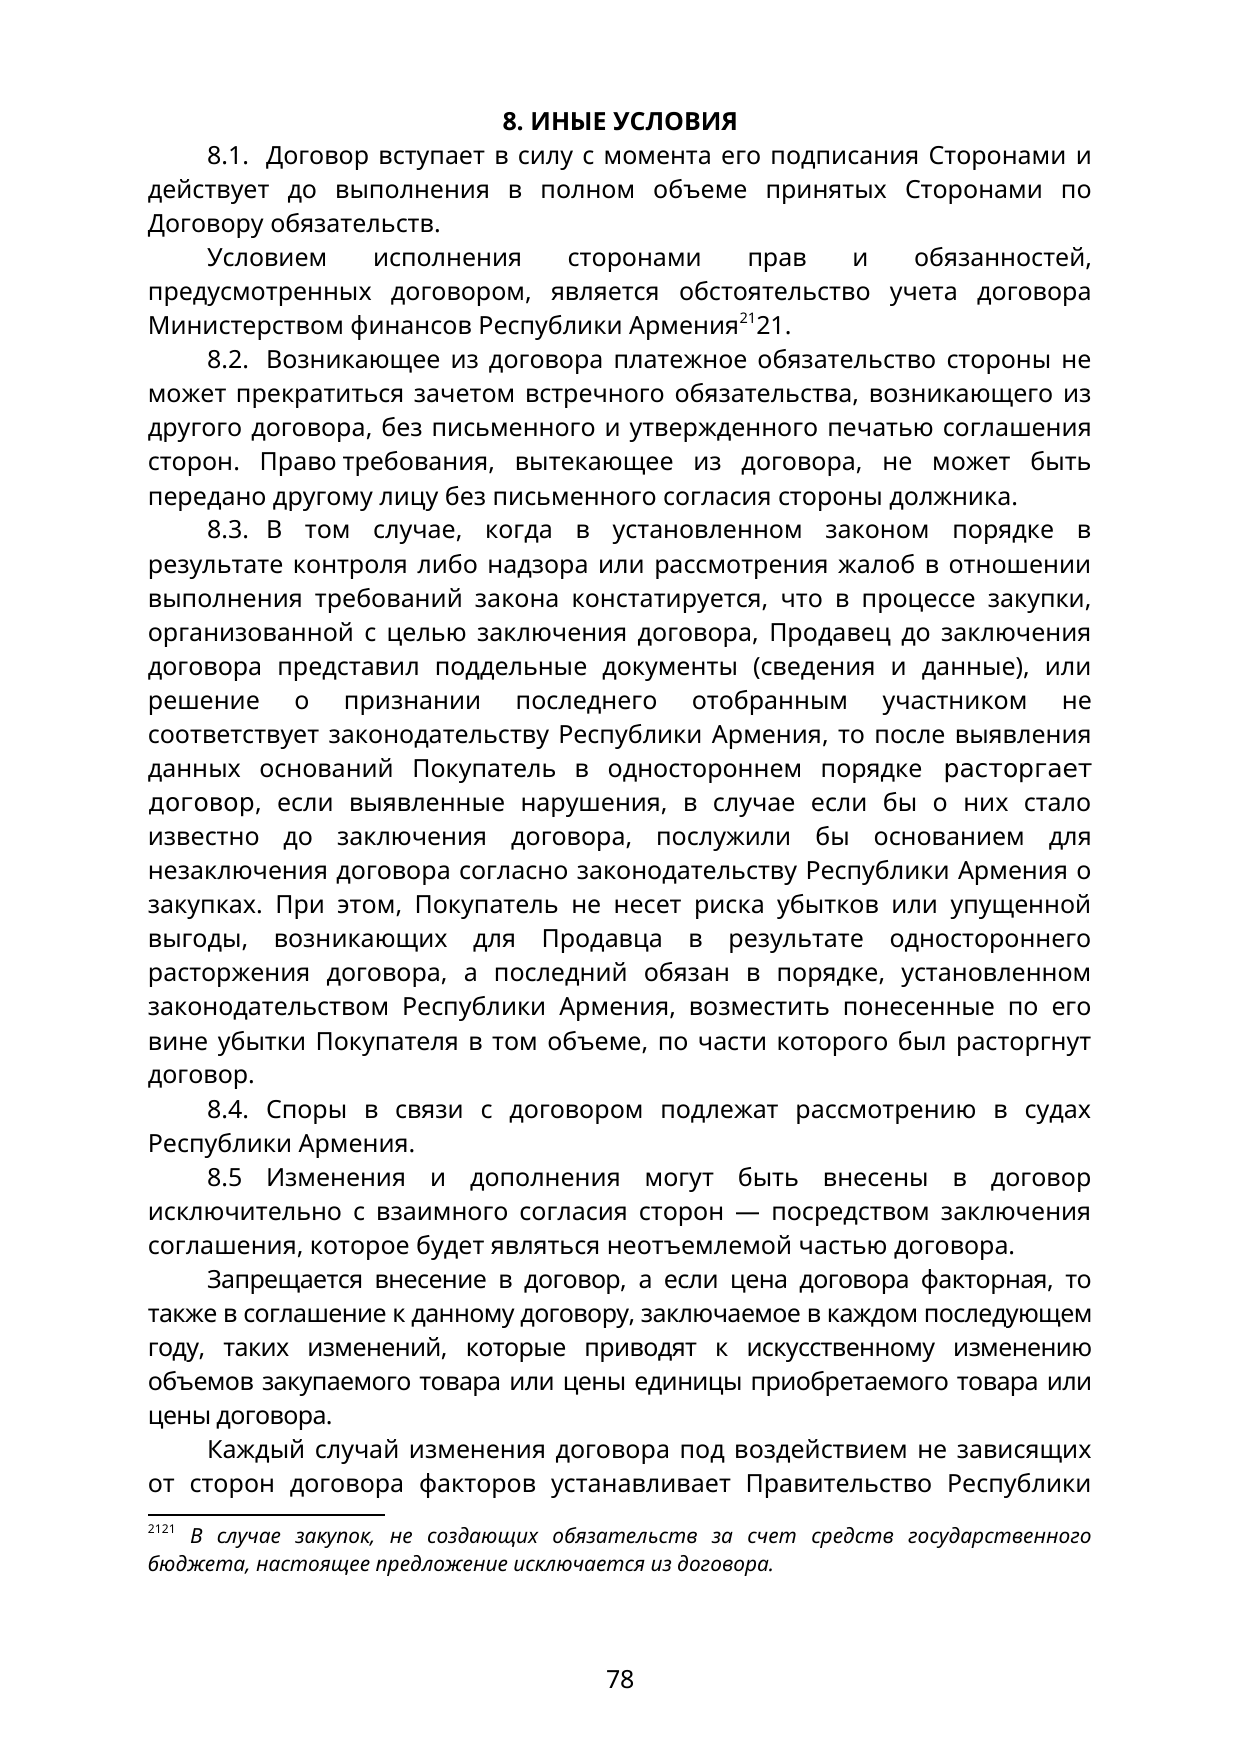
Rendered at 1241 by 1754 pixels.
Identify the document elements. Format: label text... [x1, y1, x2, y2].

text 8.2. Возникающее из договора платежное обязательство стороны не может прекратиться зачетом встречного обязательства, возникающего из другого договора, без письменного и утвержденного печатью соглашения сторон. Право требования, вытекающее из договора, не может быть передано другому лицу без письменного согласия стороны должника. [148, 342, 1092, 512]
text 8. ИНЫЕ УСЛОВИЯ [148, 103, 1092, 137]
text 8.3. В том случае, когда в установленном законом порядке в результате контроля либо надзора или рассмотрения жалоб в отношении выполнения требований закона констатируется, что в процессе закупки, организованной с целью заключения договора, Продавец до заключения договора представил поддельные документы (сведения и данные), или решение о признании последнего отобранным участником не соответствует законодательству Республики Армения, то после выявления данных оснований Покупатель в одностороннем порядке расторгает договор, если выявленные нарушения, в случае если бы о них стало известно до заключения договора, послужили бы основанием для незаключения договора согласно законодательству Республики Армения о закупках. При этом, Покупатель не несет риска убытков или упущенной выгоды, возникающих для Продавца в результате одностороннего расторжения договора, а последний обязан в порядке, установленном законодательством Республики Армения, возместить понесенные по его вине убытки Покупателя в том объеме, по части которого был расторгнут договор. [148, 512, 1092, 1091]
text 8.4. Споры в связи с договором подлежат рассмотрению в судах Республики Армения. [148, 1091, 1092, 1159]
text Запрещается внесение в договор, а если цена договора факторная, то также в соглашение к данному договору, заключаемое в каждом последующем году, таких изменений, которые приводят к искусственному изменению объемов закупаемого товара или цены единицы приобретаемого товара или цены договора. [148, 1262, 1092, 1432]
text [148, 1432, 1092, 1500]
text Условием исполнения сторонами прав и обязанностей, предусмотренных договором, является обстоятельство учета договора Министерством финансов Республики Армения21. [148, 240, 1092, 342]
text 8.1. Договор вступает в силу с момента его подписания Сторонами и действует до выполнения в полном объеме принятых Сторонами по Договору обязательств. [148, 137, 1092, 240]
text 8.5 Изменения и дополнения могут быть внесены в договор исключительно с взаимного согласия сторон — посредством заключения соглашения, которое будет являться неотъемлемой частью договора. [148, 1159, 1092, 1262]
